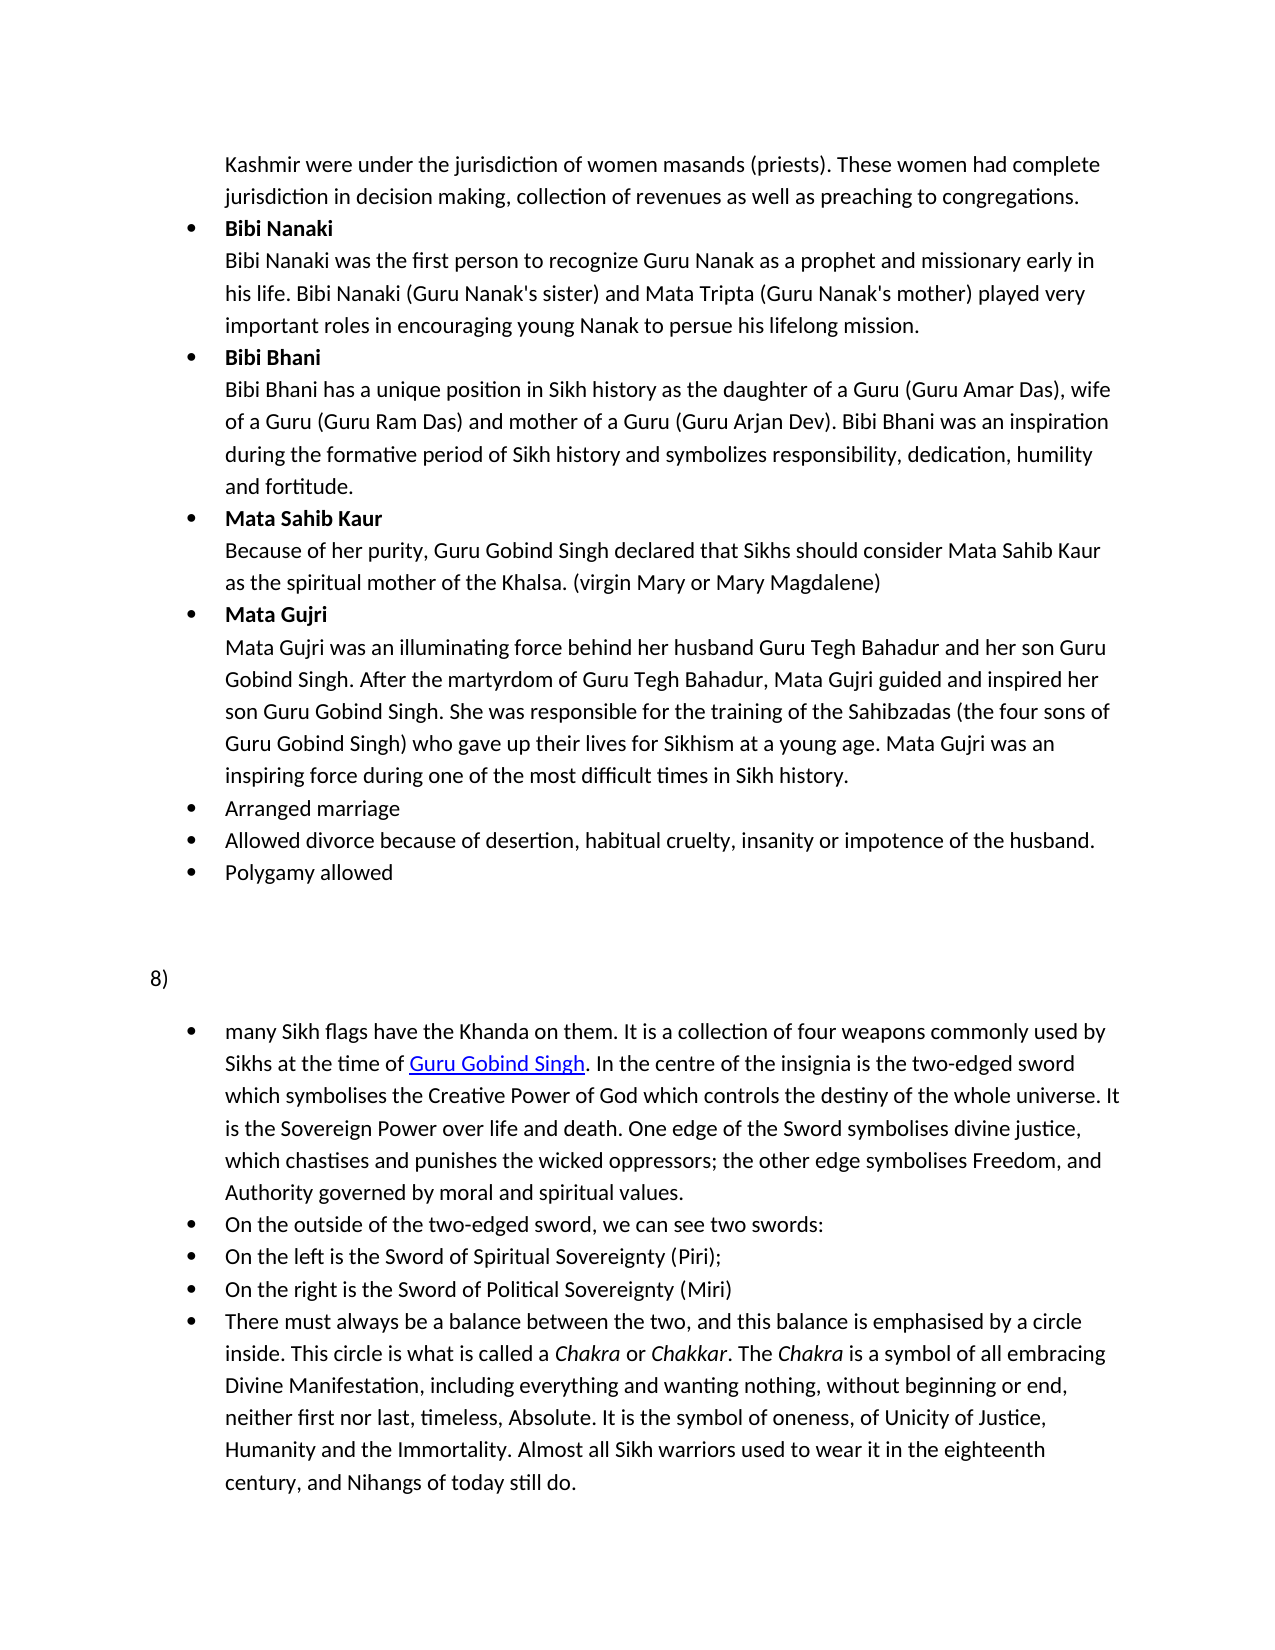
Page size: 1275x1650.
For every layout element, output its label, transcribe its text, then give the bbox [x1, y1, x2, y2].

list Allowed divorce because of desertion, habitual cruelty, insanity or impotence of the husband. [187, 826, 1125, 854]
list On the left is the Sword of Spiritual Sovereignty (Piri); [187, 1242, 1125, 1271]
list Bibi Nanaki Bibi Nanaki was the first person to recognize Guru Nanak as a prophet and missionary early in his life. Bibi Nanaki (Guru Nanak's sister) and Mata Tripta (Guru Nanak's mother) played very important roles in encouraging young Nanak to persue his lifelong mission. [187, 214, 1125, 339]
list Arranged marriage [187, 794, 1125, 822]
list Mata Sahib Kaur Because of her purity, Guru Gobind Singh declared that Sikhs should consider Mata Sahib Kaur as the spiritual mother of the Khalsa. (virgin Mary or Mary Magdalene) [187, 504, 1125, 596]
list On the right is the Sword of Political Sovereignty (Miri) [187, 1275, 1125, 1303]
list There must always be a balance between the two, and this balance is emphasised by a circle inside. This circle is what is called a Chakra or Chakkar. The Chakra is a symbol of all embracing Divine Manifestation, including everything and wanting nothing, without beginning or end, neither first nor last, timeless, Absolute. It is the symbol of oneness, of Unicity of Justice, Humanity and the Immortality. Almost all Sikh warriors used to wear it in the eighteenth century, and Nihangs of today still do. [187, 1307, 1125, 1496]
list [187, 150, 1125, 210]
list Mata Gujri Mata Gujri was an illuminating force behind her husband Guru Tegh Bahadur and her son Guru Gobind Singh. After the martyrdom of Guru Tegh Bahadur, Mata Gujri guided and inspired her son Guru Gobind Singh. She was responsible for the training of the Sahibzadas (the four sons of Guru Gobind Singh) who gave up their lives for Sikhism at a young age. Mata Gujri was an inspiring force during one of the most difficult times in Sikh history. [187, 601, 1125, 789]
list Polygamy allowed [187, 858, 1125, 886]
list Bibi Bhani Bibi Bhani has a unique position in Sikh history as the daughter of a Guru (Guru Amar Das), wife of a Guru (Guru Ram Das) and mother of a Guru (Guru Arjan Dev). Bibi Bhani was an inspiration during the formative period of Sikh history and symbolizes responsibility, dedication, humility and fortitude. [187, 343, 1125, 500]
list On the outside of the two-edged sword, we can see two swords: [187, 1210, 1125, 1238]
text 8) [150, 964, 1125, 992]
list many Sikh flags have the Khanda on them. It is a collection of four weapons commonly used by Sikhs at the time of Guru Gobind Singh. In the centre of the insignia is the two-edged sword which symbolises the Creative Power of God which controls the destiny of the whole universe. It is the Sovereign Power over life and death. One edge of the Sword symbolises divine justice, which chastises and punishes the wicked oppressors; the other edge symbolises Freedom, and Authority governed by moral and spiritual values. [187, 1017, 1125, 1206]
